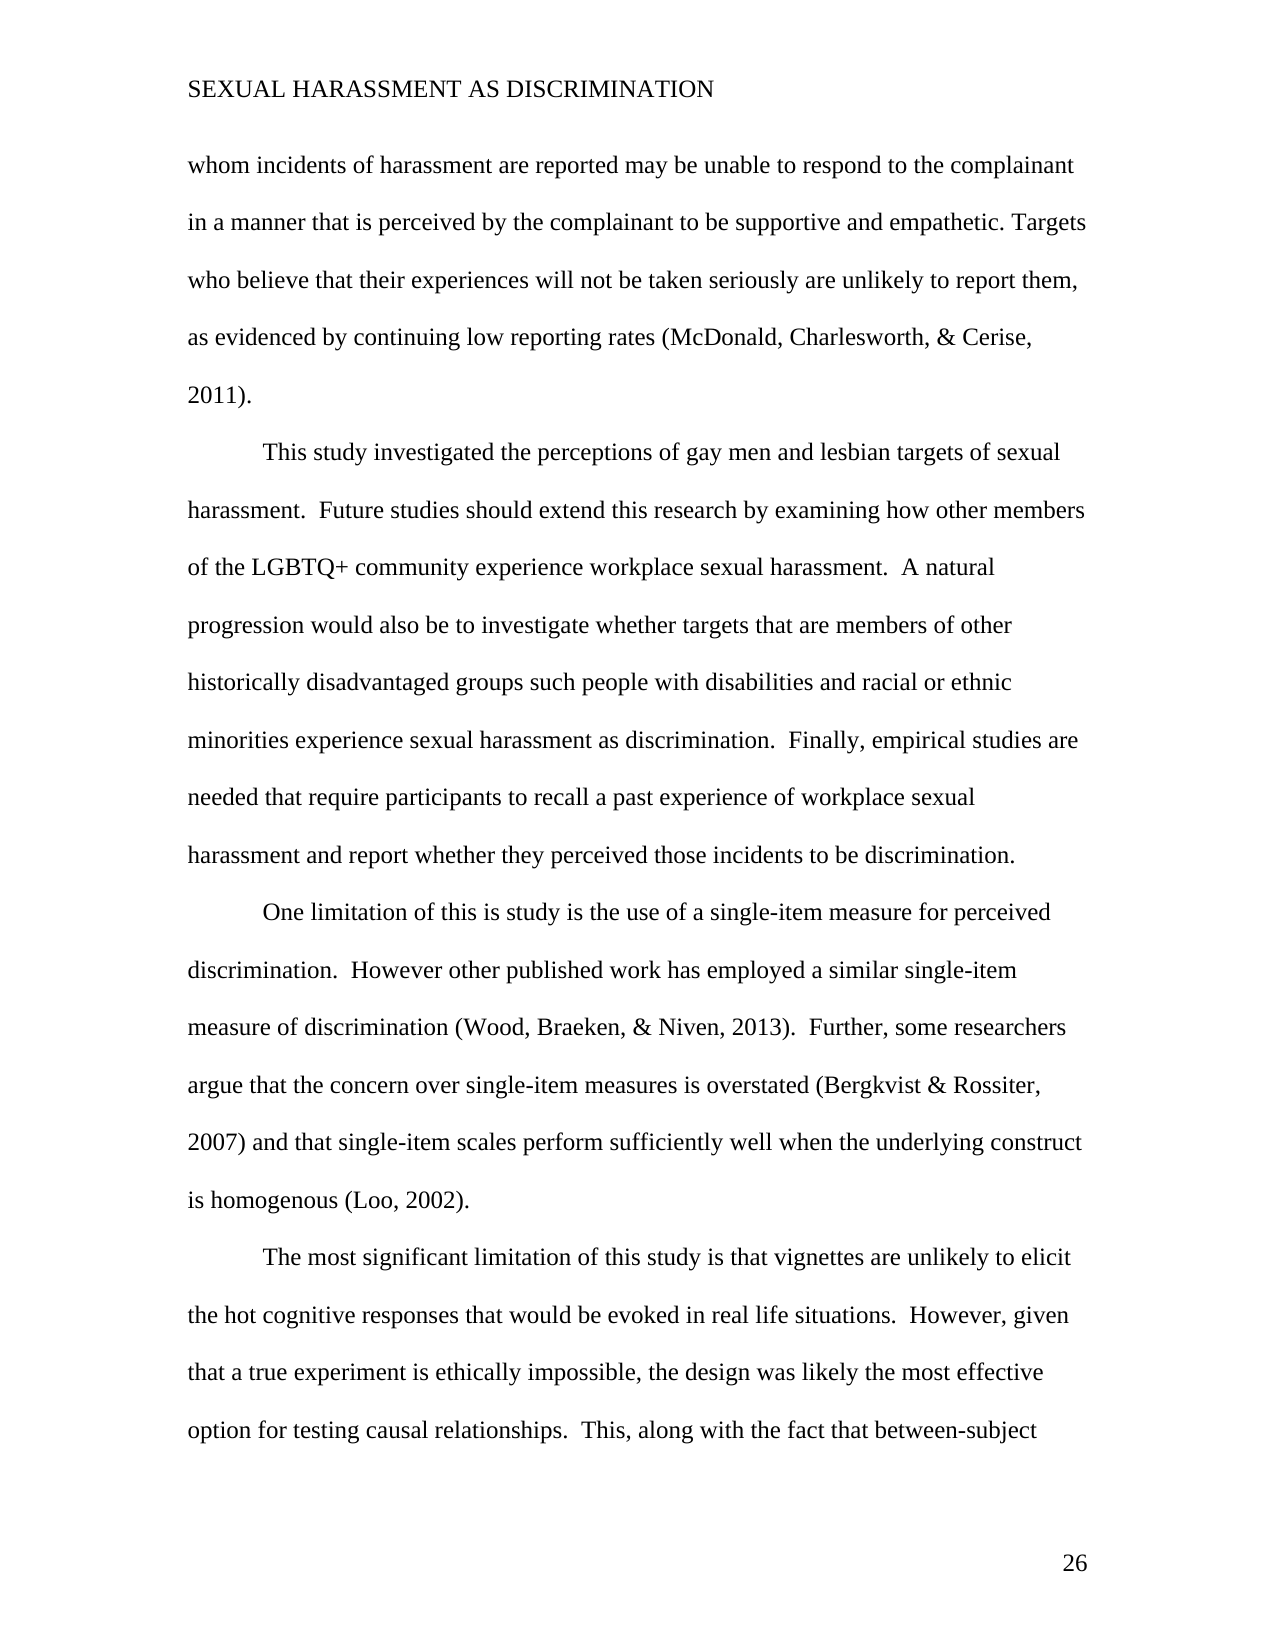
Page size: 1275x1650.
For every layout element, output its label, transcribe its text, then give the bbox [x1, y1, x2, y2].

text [187, 1242, 1087, 1444]
text This study investigated the perceptions of gay men and lesbian targets of sexual harassment. Future studies should extend this research by examining how other members of the LGBTQ+ community experience workplace sexual harassment. A natural progression would also be to investigate whether targets that are members of other historically disadvantaged groups such people with disabilities and racial or ethnic minorities experience sexual harassment as discrimination. Finally, empirical studies are needed that require participants to recall a past experience of workplace sexual harassment and report whether they perceived those incidents to be discrimination. [187, 437, 1087, 869]
text One limitation of this is study is the use of a single-item measure for perceived discrimination. However other published work has employed a similar single-item measure of discrimination (Wood, Braeken, & Niven, 2013). Further, some researchers argue that the concern over single-item measures is overstated (Bergkvist & Rossiter, 2007) and that single-item scales perform sufficiently well when the underlying construct is homogenous (Loo, 2002). [187, 897, 1087, 1214]
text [187, 150, 1087, 409]
